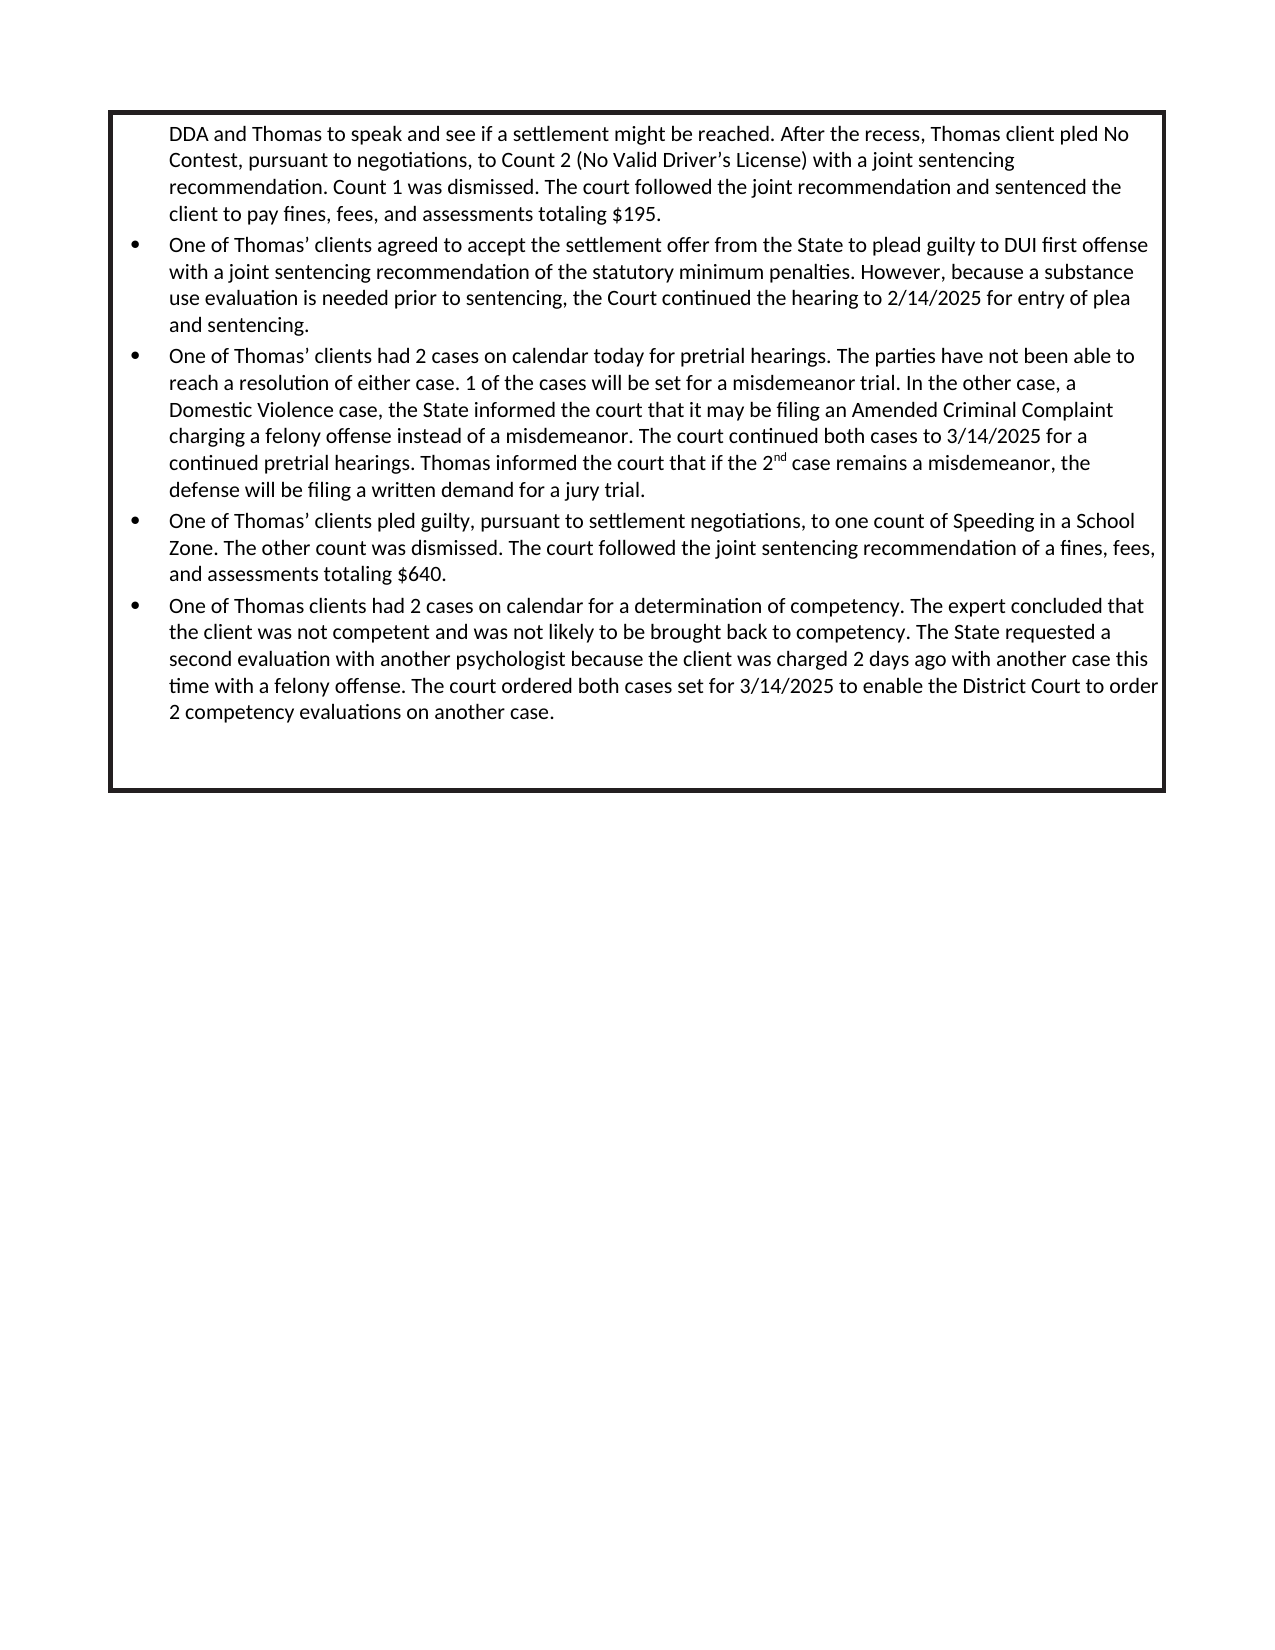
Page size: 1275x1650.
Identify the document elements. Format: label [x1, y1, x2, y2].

table_cell [113, 115, 1162, 788]
